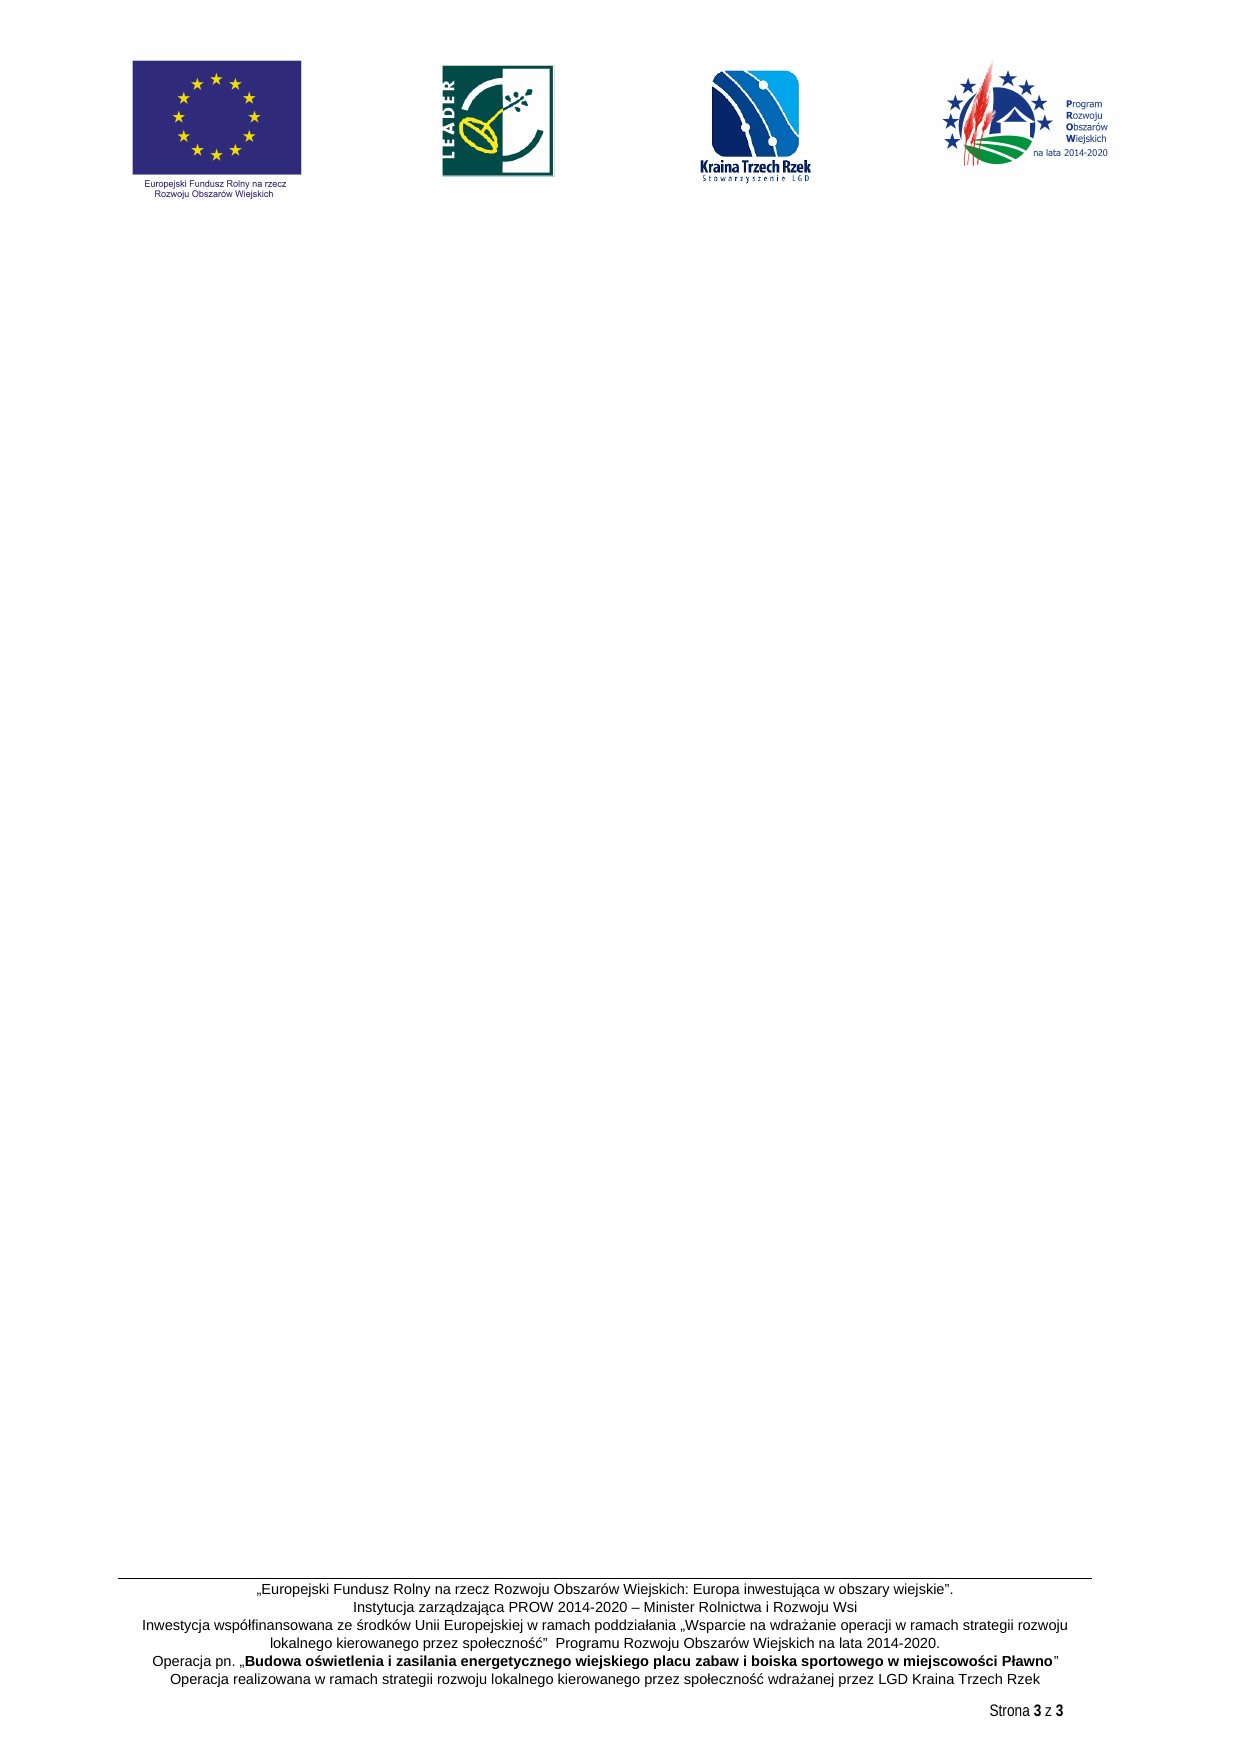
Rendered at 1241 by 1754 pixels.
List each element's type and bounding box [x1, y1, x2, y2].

picture [664, 35, 847, 214]
picture [935, 54, 1121, 176]
picture [132, 43, 315, 204]
picture [441, 65, 555, 177]
